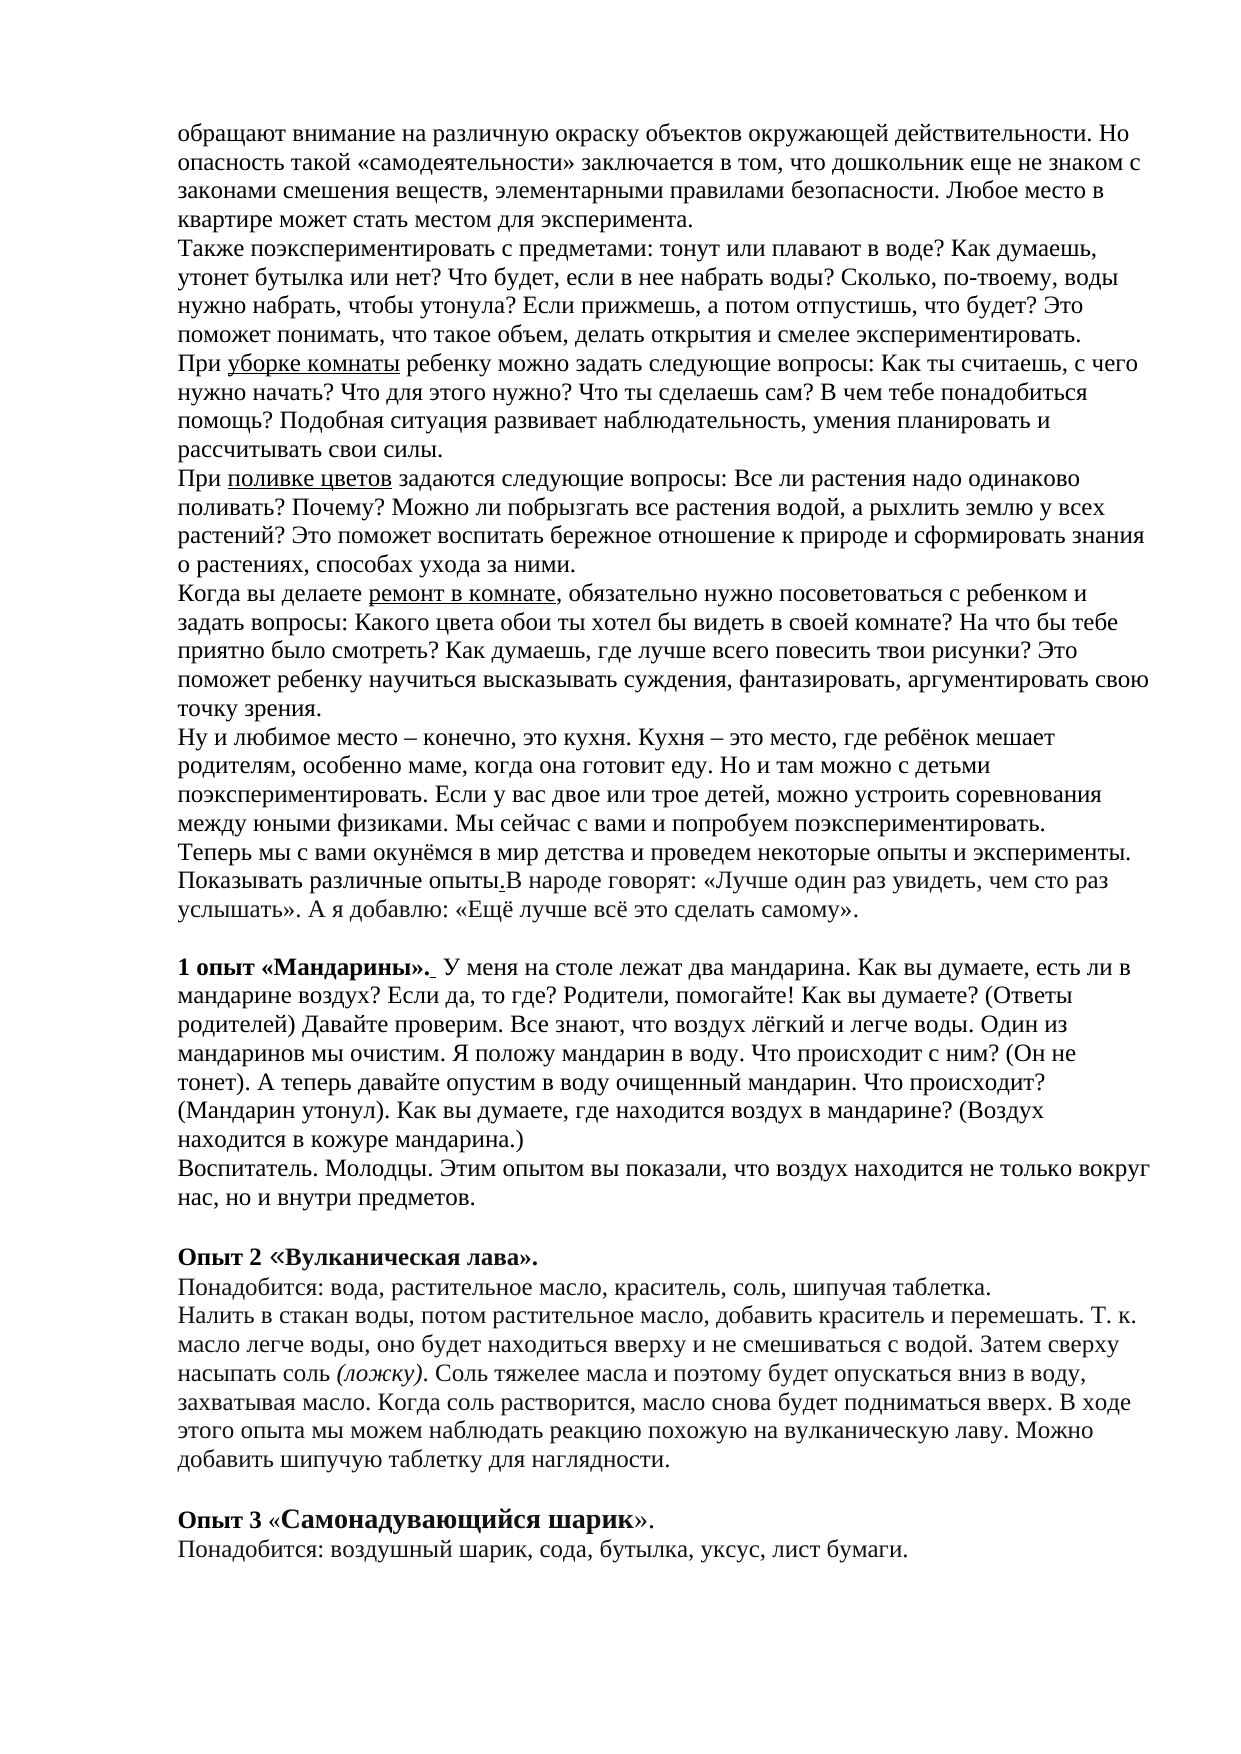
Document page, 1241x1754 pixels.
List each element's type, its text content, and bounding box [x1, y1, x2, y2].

text Опыт 2 «Вулканическая лава». [177, 1239, 1152, 1272]
text Ну и любимое место – конечно, это кухня. Кухня – это место, где ребёнок мешает родителям, особенно маме, когда она готовит еду. Но и там можно с детьми поэкспериментировать. Если у вас двое или трое детей, можно устроить соревнования между юными физиками. Мы сейчас с вами и попробуем поэкспериментировать. [177, 722, 1152, 837]
text 1 опыт «Мандарины». У меня на столе лежат два мандарина. Как вы думаете, есть ли в мандарине воздух? Если да, то где? Родители, помогайте! Как вы думаете? (Ответы родителей) Давайте проверим. Все знают, что воздух лёгкий и легче воды. Один из мандаринов мы очистим. Я положу мандарин в воду. Что происходит с ним? (Он не тонет). А теперь давайте опустим в воду очищенный мандарин. Что происходит? (Мандарин утонул). Как вы думаете, где находится воздух в мандарине? (Воздух находится в кожуре мандарина.) [177, 952, 1152, 1153]
text Воспитатель. Молодцы. Этим опытом вы показали, что воздух находится не только вокруг нас, но и внутри предметов. [177, 1153, 1152, 1211]
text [177, 118, 1152, 233]
text Также поэкспериментировать с предметами: тонут или плавают в воде? Как думаешь, утонет бутылка или нет? Что будет, если в нее набрать воды? Сколько, по-твоему, воды нужно набрать, чтобы утонула? Если прижмешь, а потом отпустишь, что будет? Это поможет понимать, что такое объем, делать открытия и смелее экспериментировать. [177, 233, 1152, 348]
text При уборке комнаты ребенку можно задать следующие вопросы: Как ты считаешь, с чего нужно начать? Что для этого нужно? Что ты сделаешь сам? В чем тебе понадобиться помощь? Подобная ситуация развивает наблюдательность, умения планировать и рассчитывать свои силы. [177, 348, 1152, 463]
text Налить в стакан воды, потом растительное масло, добавить краситель и перемешать. Т. к. масло легче воды, оно будет находиться вверху и не смешиваться с водой. Затем сверху насыпать соль (ложку). Соль тяжелее масла и поэтому будет опускаться вниз в воду, захватывая масло. Когда соль растворится, масло снова будет подниматься вверх. В ходе этого опыта мы можем наблюдать реакцию похожую на вулканическую лаву. Можно добавить шипучую таблетку для наглядности. [177, 1301, 1152, 1473]
text Когда вы делаете ремонт в комнате, обязательно нужно посоветоваться с ребенком и задать вопросы: Какого цвета обои ты хотел бы видеть в своей комнате? На что бы тебе приятно было смотреть? Как думаешь, где лучше всего повесить твои рисунки? Это поможет ребенку научиться высказывать суждения, фантазировать, аргументировать свою точку зрения. [177, 578, 1152, 722]
text Опыт 3 «Самонадувающийся шарик». [177, 1502, 1152, 1534]
text Понадобится: вода, растительное масло, краситель, соль, шипучая таблетка. [177, 1272, 1152, 1301]
text При поливке цветов задаются следующие вопросы: Все ли растения надо одинаково поливать? Почему? Можно ли побрызгать все растения водой, а рыхлить землю у всех растений? Это поможет воспитать бережное отношение к природе и сформировать знания о растениях, способах ухода за ними. [177, 463, 1152, 578]
text Понадобится: воздушный шарик, сода, бутылка, уксус, лист бумаги. [177, 1534, 1152, 1563]
text Теперь мы с вами окунёмся в мир детства и проведем некоторые опыты и эксперименты. Показывать различные опыты.В народе говорят: «Лучше один раз увидеть, чем сто раз услышать». А я добавлю: «Ещё лучше всё это сделать самому». [177, 837, 1152, 923]
